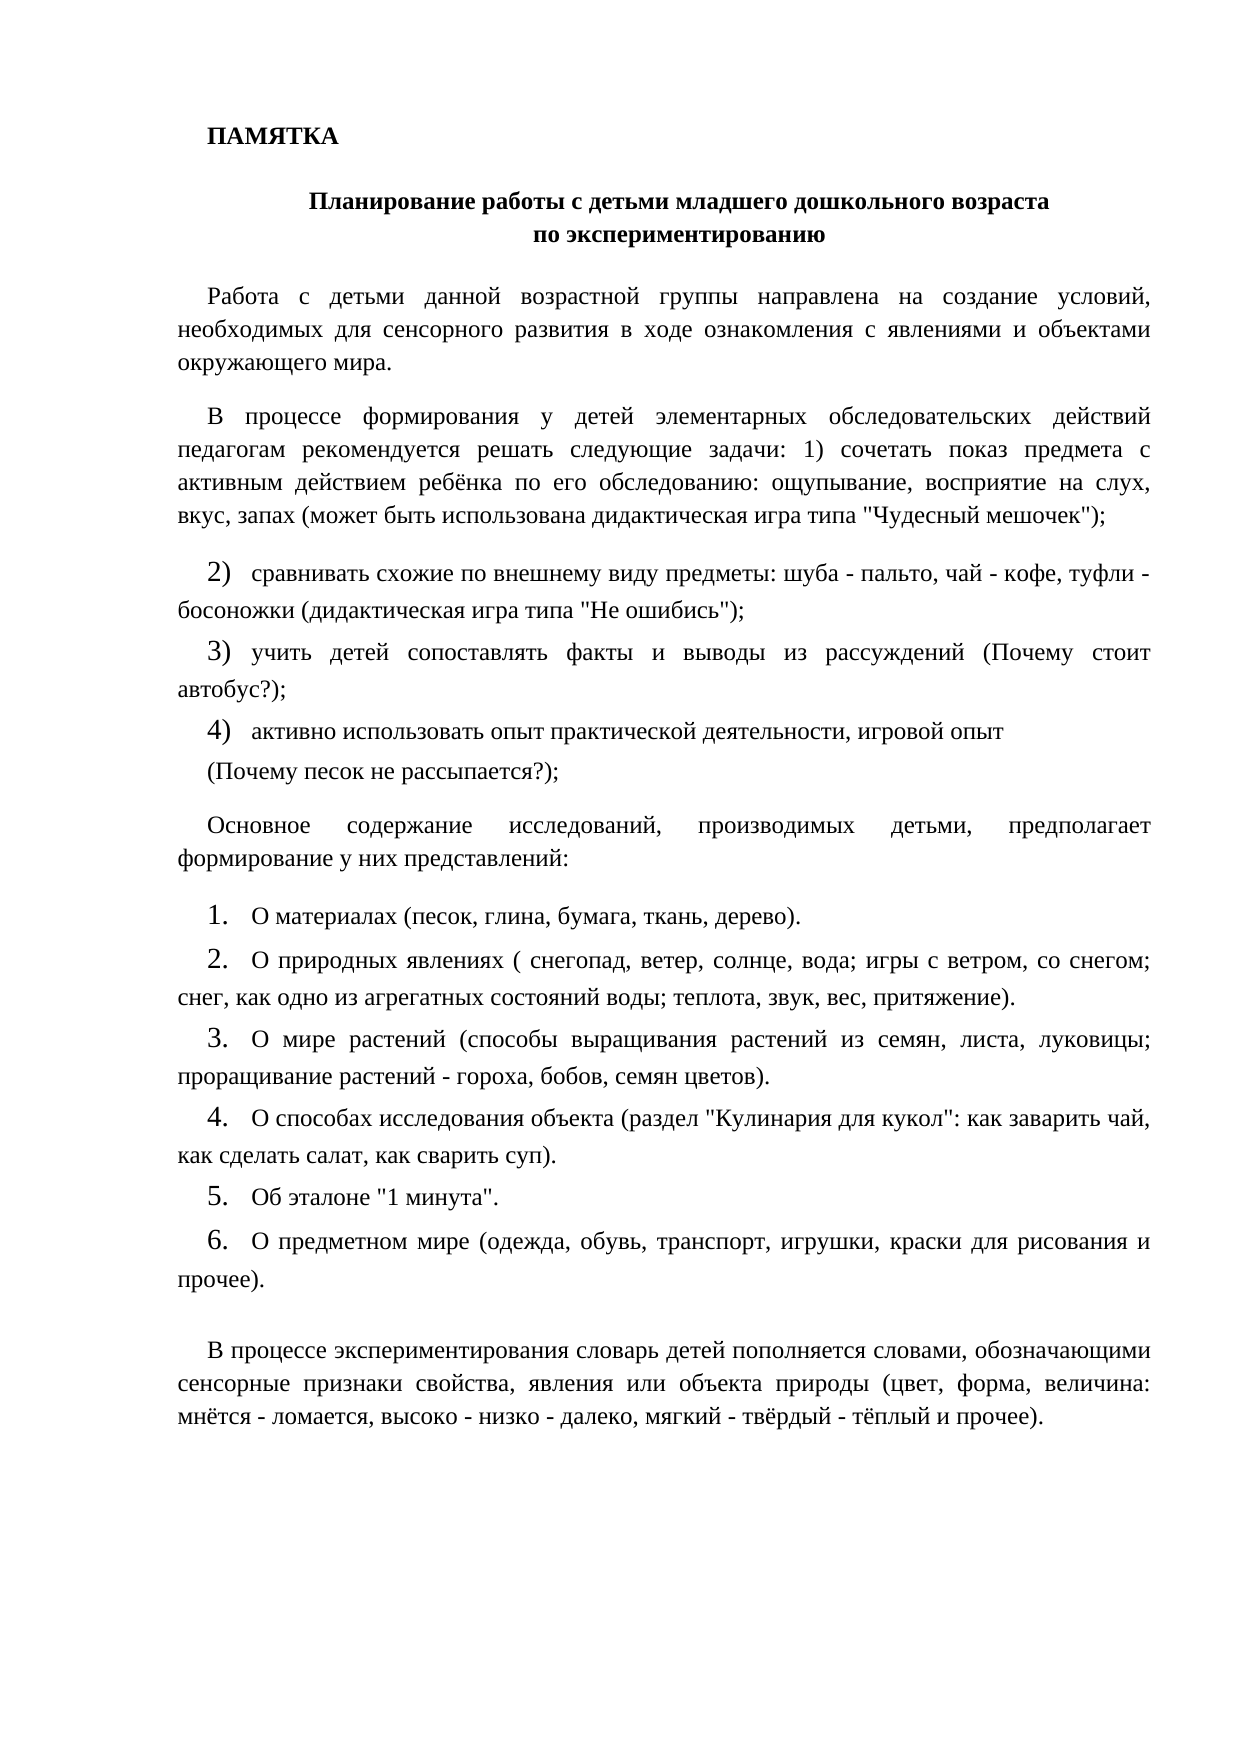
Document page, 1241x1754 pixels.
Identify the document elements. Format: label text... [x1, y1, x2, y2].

list О способах исследования объекта (раздел "Кулинария для кукол": как заварить чай, как сделать салат, как сварить суп). [177, 1099, 1152, 1169]
text Основное содержание исследований, производимых детьми, предполагает формирование у них представлений: [177, 810, 1152, 872]
text (Почему песок не рассыпается?); [177, 756, 1152, 785]
list сравнивать схожие по внешнему виду предметы: шуба - пальто, чай - кофе, туфли - босоножки (дидактическая игра типа "Не ошибись"); [177, 554, 1152, 624]
list активно использовать опыт практической деятельности, игровой опыт [177, 712, 1152, 746]
text Планирование работы с детьми младшего дошкольного возраста [177, 183, 1152, 216]
text В процессе формирования у детей элементарных обследовательских действий педагогам рекомендуется решать следующие задачи: 1) сочетать показ предмета с активным действием ребёнка по его обследованию: ощупывание, восприятие на слух, вкус, запах (может быть использована дидактическая игра типа "Чудесный мешочек"); [177, 401, 1152, 529]
list О природных явлениях ( снегопад, ветер, солнце, вода; игры с ветром, со снегом; снег, как одно из агрегатных состояний воды; теплота, звук, вес, притяжение). [177, 941, 1152, 1011]
list О предметном мире (одежда, обувь, транспорт, игрушки, краски для рисования и прочее). [177, 1222, 1152, 1292]
text ПАМЯТКА [177, 118, 1152, 151]
text В процессе экспериментирования словарь детей пополняется словами, обозначающими сенсорные признаки свойства, явления или объекта природы (цвет, форма, величина: мнётся - ломается, высоко - низко - далеко, мягкий - твёрдый - тёплый и прочее). [177, 1335, 1152, 1430]
text по экспериментированию [177, 216, 1152, 248]
list О материалах (песок, глина, бумага, ткань, дерево). [177, 897, 1152, 931]
list Об эталоне "1 минута". [177, 1178, 1152, 1212]
list О мире растений (способы выращивания растений из семян, листа, луковицы; проращивание растений - гороха, бобов, семян цветов). [177, 1020, 1152, 1090]
list учить детей сопоставлять факты и выводы из рассуждений (Почему стоит автобус?); [177, 633, 1152, 703]
text Работа с детьми данной возрастной группы направлена на создание условий, необходимых для сенсорного развития в ходе ознакомления с явлениями и объектами окружающего мира. [177, 281, 1152, 376]
